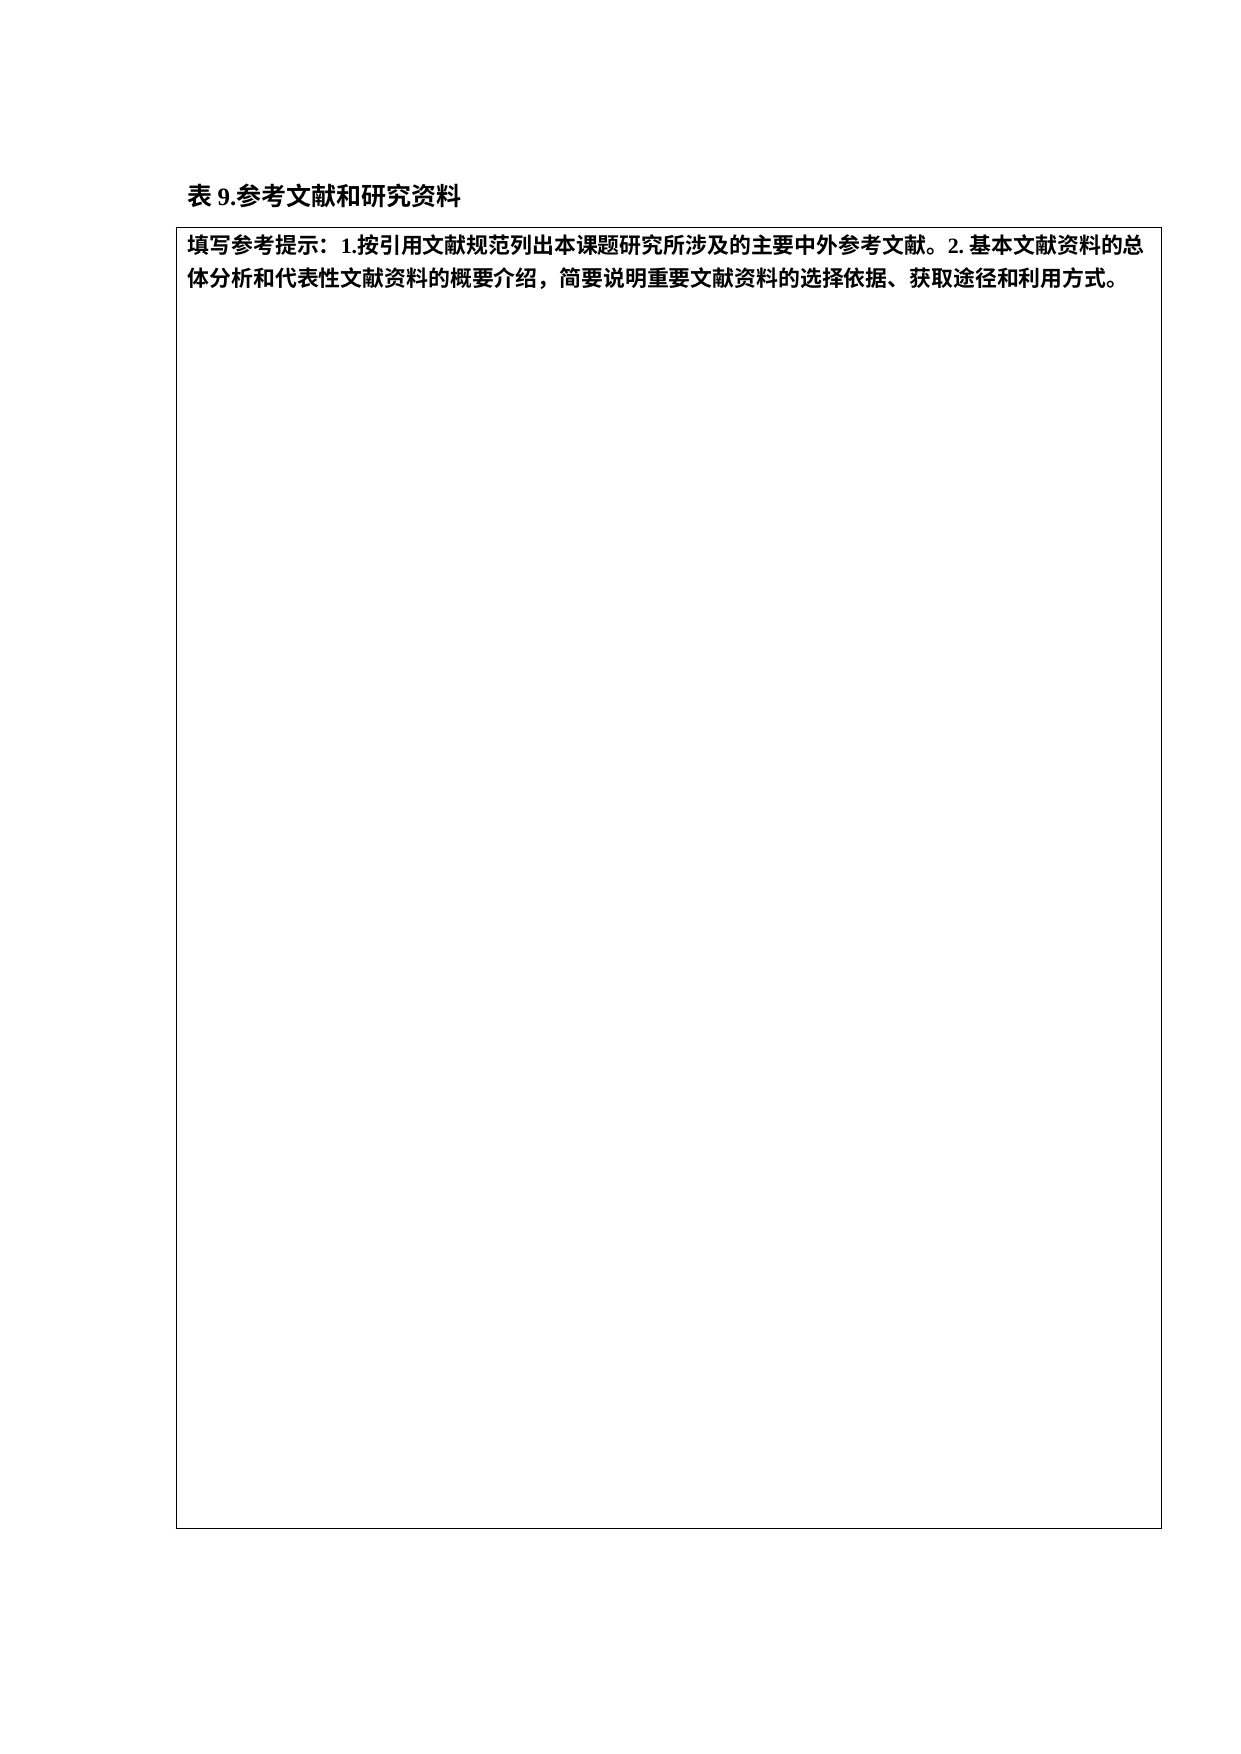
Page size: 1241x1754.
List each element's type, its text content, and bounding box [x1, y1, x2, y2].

text 表9.参考文献和研究资料 [187, 162, 1053, 227]
table_header 填写参考提示：1.按引用文献规范列出本课题研究所涉及的主要中外参考文献。2. 基本文献资料的总体分析和代表性文献资料的概要介绍，简要说明重要文献资料的选择依据、获取途径和利用方式。 [177, 228, 1161, 1528]
